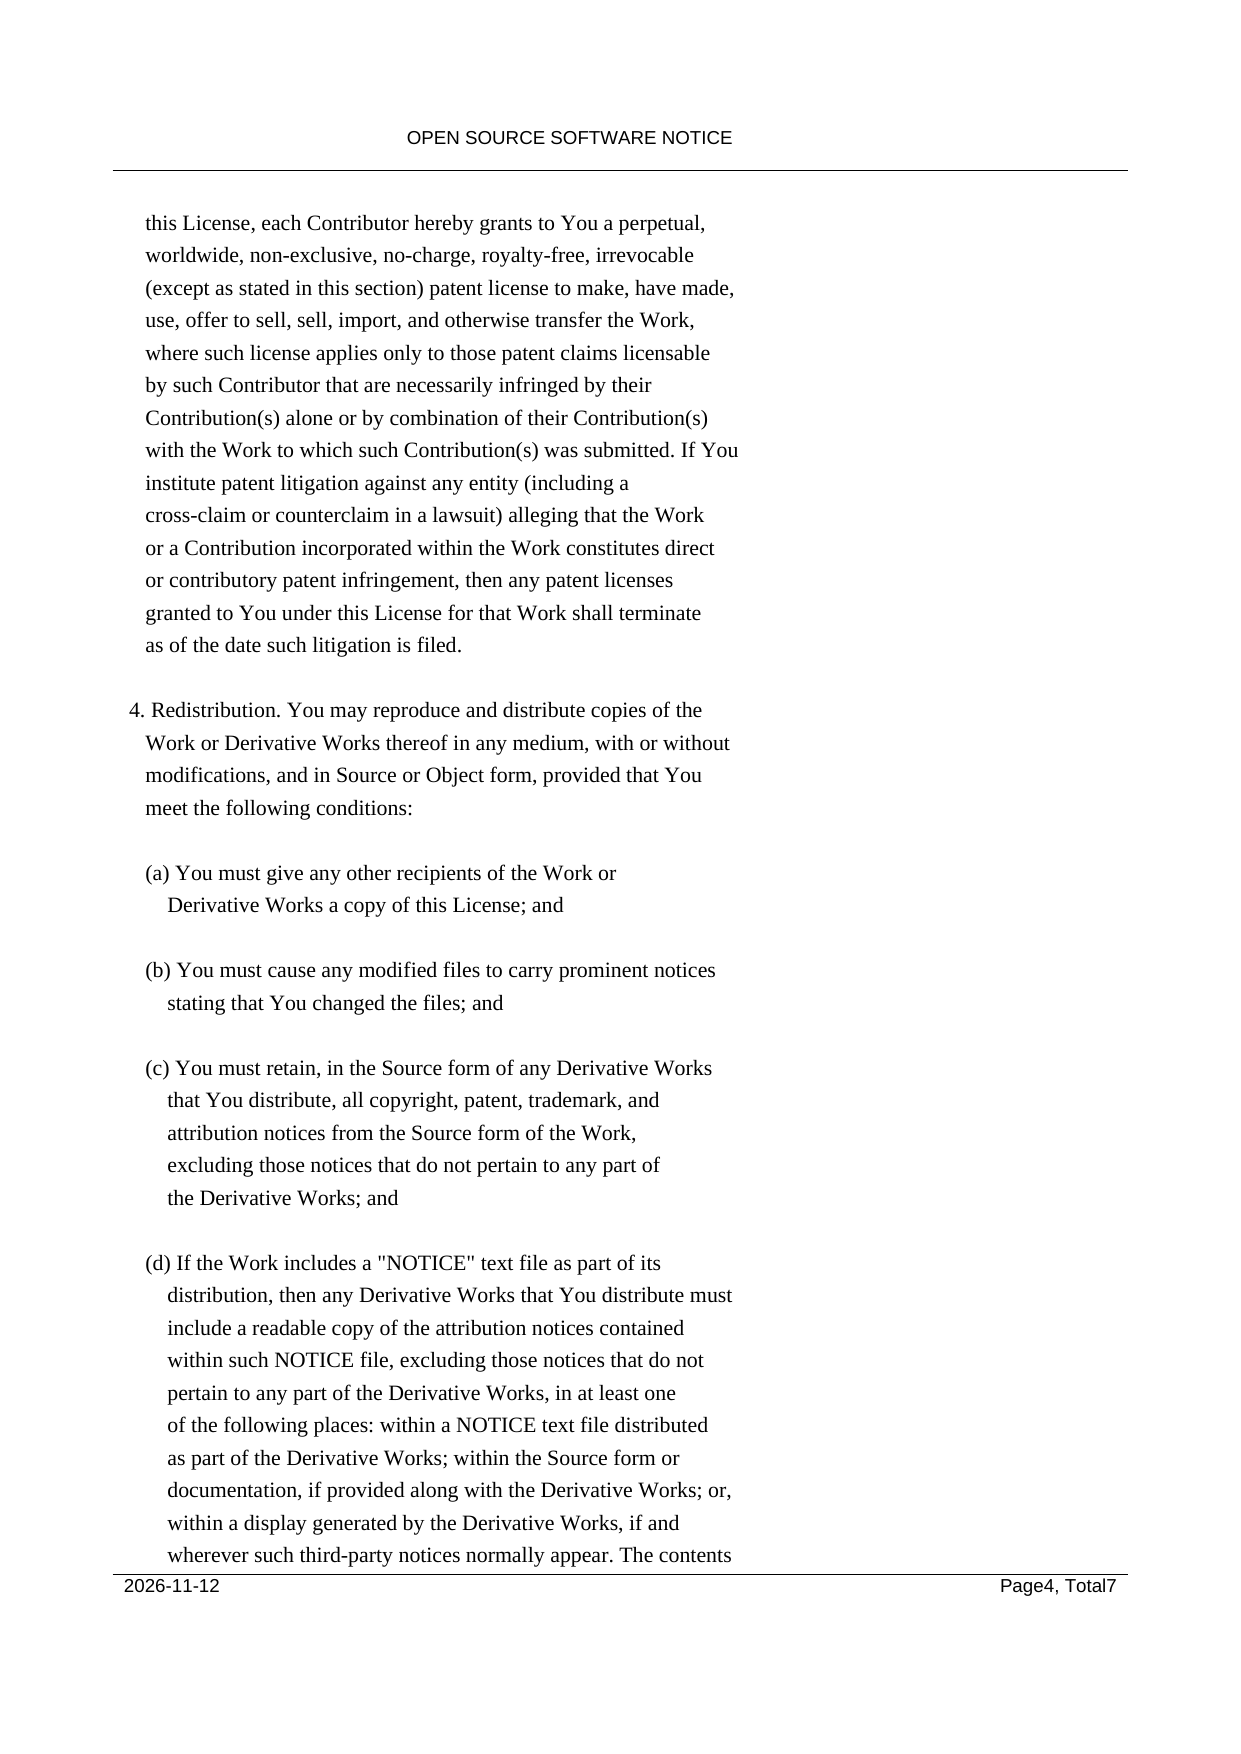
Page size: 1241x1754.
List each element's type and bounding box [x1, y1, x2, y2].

text [112, 206, 1128, 1571]
